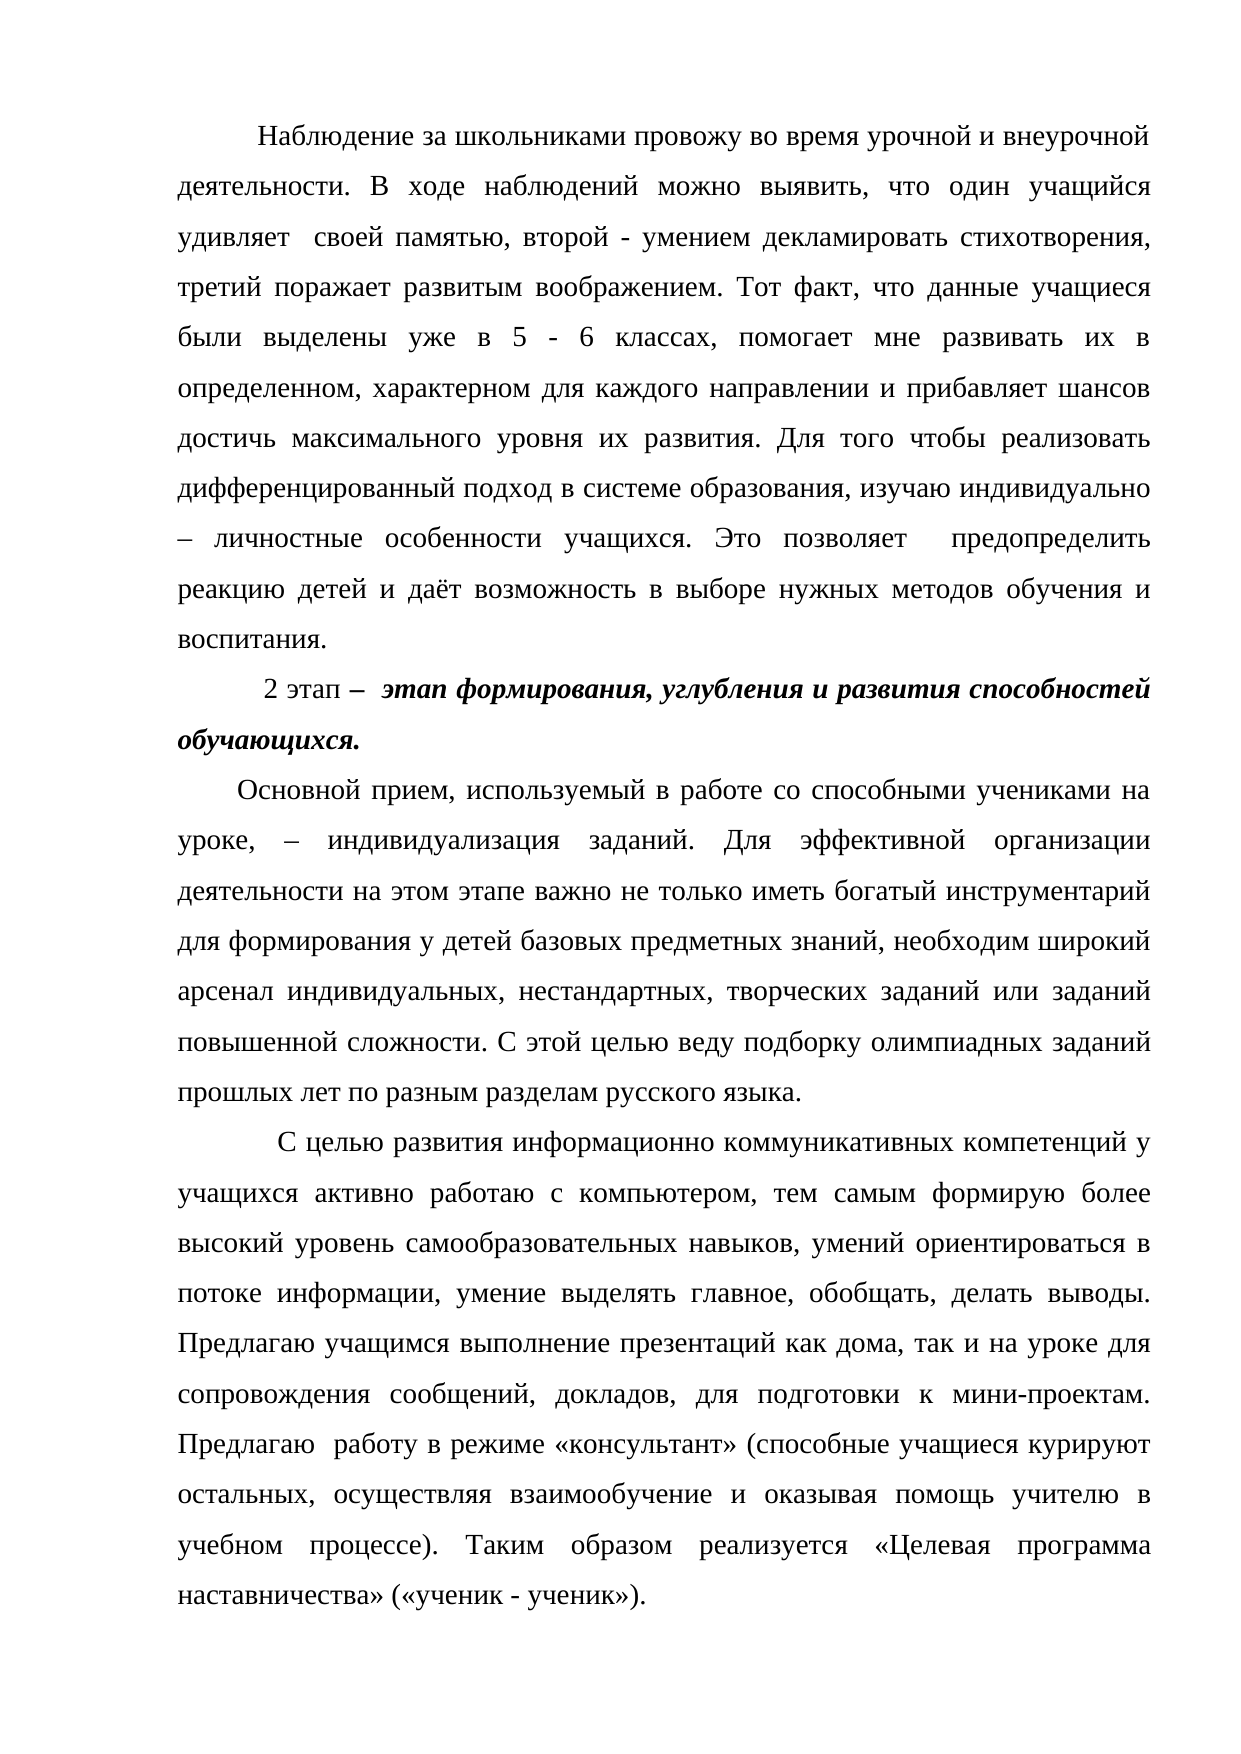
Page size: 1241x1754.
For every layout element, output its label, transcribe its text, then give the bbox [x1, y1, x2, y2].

text Наблюдение за школьниками провожу во время урочной и внеурочной деятельности. В ходе наблюдений можно выявить, что один учащийся удивляет своей памятью, второй - умением декламировать стихотворения, третий поражает развитым воображением. Тот факт, что данные учащиеся были выделены уже в 5 - 6 классах, помогает мне развивать их в определенном, характерном для каждого направлении и прибавляет шансов достичь максимального уровня их развития. Для того чтобы реализовать дифференцированный подход в системе образования, изучаю индивидуально – личностные особенности учащихся. Это позволяет предопределить реакцию детей и даёт возможность в выборе нужных методов обучения и воспитания. [177, 118, 1152, 655]
text 2 этап – этап формирования, углубления и развития способностей обучающихся. [177, 672, 1152, 755]
text Основной прием, используемый в работе со способными учениками на уроке, – индивидуализация заданий. Для эффективной организации деятельности на этом этапе важно не только иметь богатый инструментарий для формирования у детей базовых предметных знаний, необходим широкий арсенал индивидуальных, нестандартных, творческих заданий или заданий повышенной сложности. С этой целью веду подборку олимпиадных заданий прошлых лет по разным разделам русского языка. [177, 772, 1152, 1108]
text С целью развития информационно коммуникативных компетенций у учащихся активно работаю с компьютером, тем самым формирую более высокий уровень самообразовательных навыков, умений ориентироваться в потоке информации, умение выделять главное, обобщать, делать выводы. Предлагаю учащимся выполнение презентаций как дома, так и на уроке для сопровождения сообщений, докладов, для подготовки к мини-проектам. Предлагаю работу в режиме «консультант» (способные учащиеся курируют остальных, осуществляя взаимообучение и оказывая помощь учителю в учебном процессе). Таким образом реализуется «Целевая программа наставничества» («ученик - ученик»). [177, 1124, 1152, 1611]
